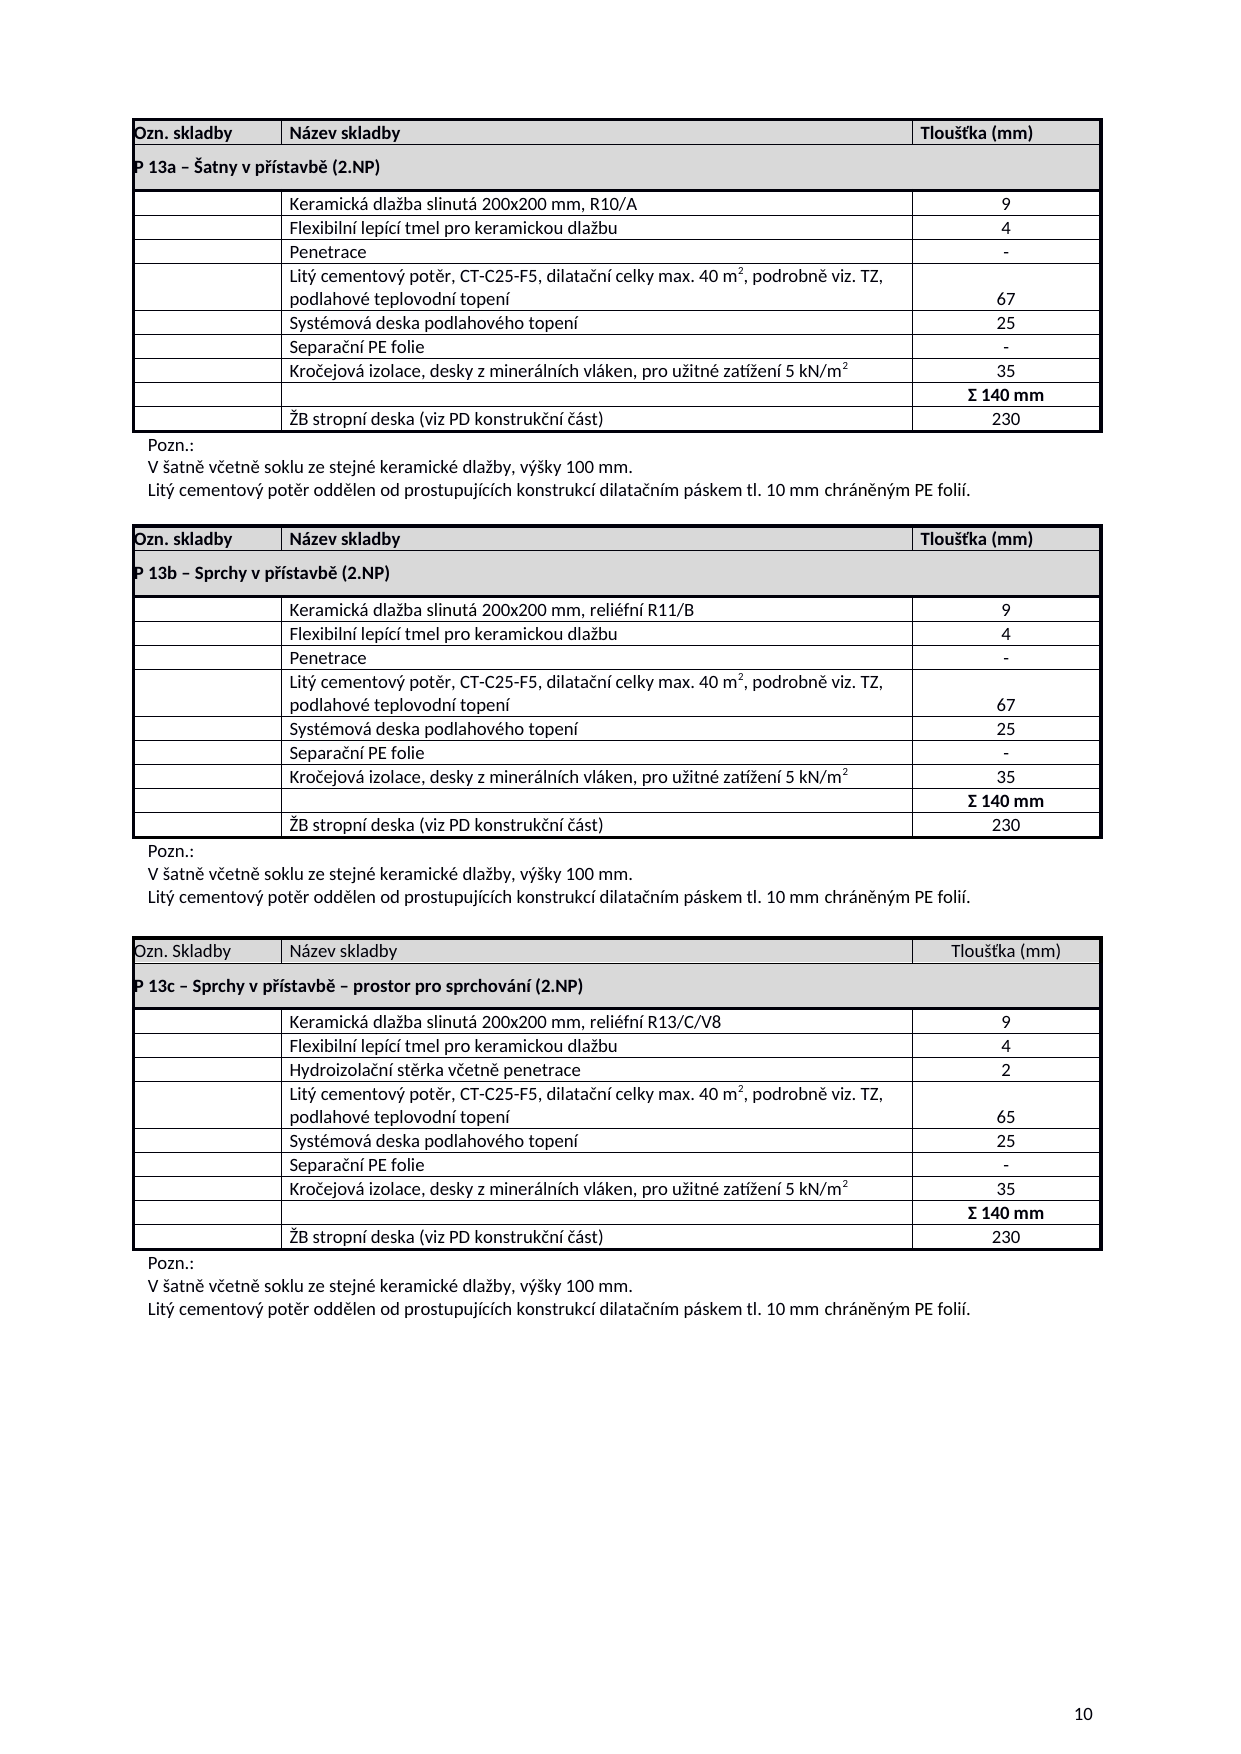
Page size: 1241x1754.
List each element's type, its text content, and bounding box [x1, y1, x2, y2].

table_cell Separační PE folie [282, 741, 912, 764]
table_header Tloušťka (mm) [913, 528, 1099, 550]
table_cell 4 [913, 622, 1099, 645]
text V šatně včetně soklu ze stejné keramické dlažby, výšky 100 mm. [148, 456, 1092, 478]
table_cell [135, 1010, 281, 1033]
table_cell 25 [913, 717, 1099, 740]
table_cell - [913, 741, 1099, 764]
table_cell [135, 717, 281, 740]
table_cell 4 [913, 1034, 1099, 1057]
table_cell [135, 741, 281, 764]
table_header Ozn. Skladby [135, 940, 281, 962]
table_cell Separační PE folie [282, 335, 912, 358]
table_cell Penetrace [282, 646, 912, 669]
table_cell [135, 359, 281, 382]
table_cell Litý cementový potěr, CT-C25-F5, dilatační celky max. 40 m2, podrobně viz. TZ, podlahové teplovodní topení [282, 1082, 912, 1128]
text Pozn.: [148, 433, 1092, 456]
table_cell Flexibilní lepící tmel pro keramickou dlažbu [282, 216, 912, 239]
table_cell 25 [913, 1129, 1099, 1152]
text Pozn.: [148, 1251, 1092, 1274]
text Pozn.: [148, 839, 1092, 862]
table_cell [135, 598, 281, 621]
table_cell Kročejová izolace, desky z minerálních vláken, pro užitné zatížení 5 kN/m2 [282, 359, 912, 382]
table_cell [135, 311, 281, 334]
table_cell 9 [913, 1010, 1099, 1033]
table_cell [135, 1177, 281, 1200]
table_cell - [913, 240, 1099, 263]
table_cell [135, 335, 281, 358]
table_cell Keramická dlažba slinutá 200x200 mm, R10/A [282, 192, 912, 215]
table_cell Σ 140 mm [913, 383, 1099, 406]
table_cell 25 [913, 311, 1099, 334]
text V šatně včetně soklu ze stejné keramické dlažby, výšky 100 mm. [148, 1274, 1092, 1297]
table_cell [135, 789, 281, 812]
table_cell - [913, 335, 1099, 358]
table_cell Systémová deska podlahového topení [282, 1129, 912, 1152]
table_cell ŽB stropní deska (viz PD konstrukční část) [282, 813, 912, 836]
table_cell [135, 646, 281, 669]
table_cell 35 [913, 1177, 1099, 1200]
table_cell Penetrace [282, 240, 912, 263]
table_cell [135, 264, 281, 310]
text Litý cementový potěr oddělen od prostupujících konstrukcí dilatačním páskem tl. 10 mm chráněným PE folií. [148, 885, 1092, 908]
table_cell [282, 1201, 912, 1224]
table_cell Σ 140 mm [913, 789, 1099, 812]
table_header Název skladby [282, 528, 912, 550]
table_cell 9 [913, 192, 1099, 215]
table_cell [135, 1129, 281, 1152]
table_cell [135, 670, 281, 716]
table_cell [135, 192, 281, 215]
table_cell Hydroizolační stěrka včetně penetrace [282, 1058, 912, 1081]
table_cell Litý cementový potěr, CT-C25-F5, dilatační celky max. 40 m2, podrobně viz. TZ, podlahové teplovodní topení [282, 264, 912, 310]
table_cell P 13c – Sprchy v přístavbě – prostor pro sprchování (2.NP) [135, 964, 1099, 1007]
table_header Název skladby [282, 121, 912, 144]
table_header Ozn. skladby [135, 121, 281, 144]
table_cell ŽB stropní deska (viz PD konstrukční část) [282, 1225, 912, 1248]
table_cell Flexibilní lepící tmel pro keramickou dlažbu [282, 622, 912, 645]
table_header Tloušťka (mm) [913, 121, 1099, 144]
table_cell [135, 1201, 281, 1224]
table_header Název skladby [282, 940, 912, 962]
table_cell Flexibilní lepící tmel pro keramickou dlažbu [282, 1034, 912, 1057]
table_cell [135, 1225, 281, 1248]
text V šatně včetně soklu ze stejné keramické dlažby, výšky 100 mm. [148, 862, 1092, 885]
table_cell Kročejová izolace, desky z minerálních vláken, pro užitné zatížení 5 kN/m2 [282, 765, 912, 788]
table_header Tloušťka (mm) [913, 940, 1099, 962]
table_cell [282, 383, 912, 406]
table_cell [135, 813, 281, 836]
table_cell [135, 216, 281, 239]
table_cell Separační PE folie [282, 1153, 912, 1176]
table_cell [135, 622, 281, 645]
table_cell Systémová deska podlahového topení [282, 311, 912, 334]
table_cell Kročejová izolace, desky z minerálních vláken, pro užitné zatížení 5 kN/m2 [282, 1177, 912, 1200]
table_cell [135, 407, 281, 429]
table_cell Keramická dlažba slinutá 200x200 mm, reliéfní R11/B [282, 598, 912, 621]
table_cell Σ 140 mm [913, 1201, 1099, 1224]
table_cell 2 [913, 1058, 1099, 1081]
table_cell [135, 1082, 281, 1128]
table_cell [135, 765, 281, 788]
table_cell 67 [913, 264, 1099, 310]
table_cell 9 [913, 598, 1099, 621]
table_cell Systémová deska podlahového topení [282, 717, 912, 740]
table_cell 230 [913, 813, 1099, 836]
table_cell [135, 1153, 281, 1176]
table_cell 4 [913, 216, 1099, 239]
table_cell 65 [913, 1082, 1099, 1128]
table_header Ozn. skladby [135, 528, 281, 550]
table_cell - [913, 646, 1099, 669]
table_cell - [913, 1153, 1099, 1176]
table_cell 67 [913, 670, 1099, 716]
text Litý cementový potěr oddělen od prostupujících konstrukcí dilatačním páskem tl. 10 mm chráněným PE folií. [148, 1297, 1092, 1320]
table_cell 35 [913, 765, 1099, 788]
text Litý cementový potěr oddělen od prostupujících konstrukcí dilatačním páskem tl. 10 mm chráněným PE folií. [148, 478, 1092, 501]
table_cell P 13b – Sprchy v přístavbě (2.NP) [135, 551, 1099, 595]
table_cell [135, 1034, 281, 1057]
table_cell 230 [913, 407, 1099, 429]
table_cell [135, 383, 281, 406]
table_cell [135, 1058, 281, 1081]
table_cell [135, 240, 281, 263]
table_cell Keramická dlažba slinutá 200x200 mm, reliéfní R13/C/V8 [282, 1010, 912, 1033]
table_cell 230 [913, 1225, 1099, 1248]
table_cell ŽB stropní deska (viz PD konstrukční část) [282, 407, 912, 429]
table_cell P 13a – Šatny v přístavbě (2.NP) [135, 145, 1099, 189]
table_cell [282, 789, 912, 812]
table_cell 35 [913, 359, 1099, 382]
table_cell Litý cementový potěr, CT-C25-F5, dilatační celky max. 40 m2, podrobně viz. TZ, podlahové teplovodní topení [282, 670, 912, 716]
